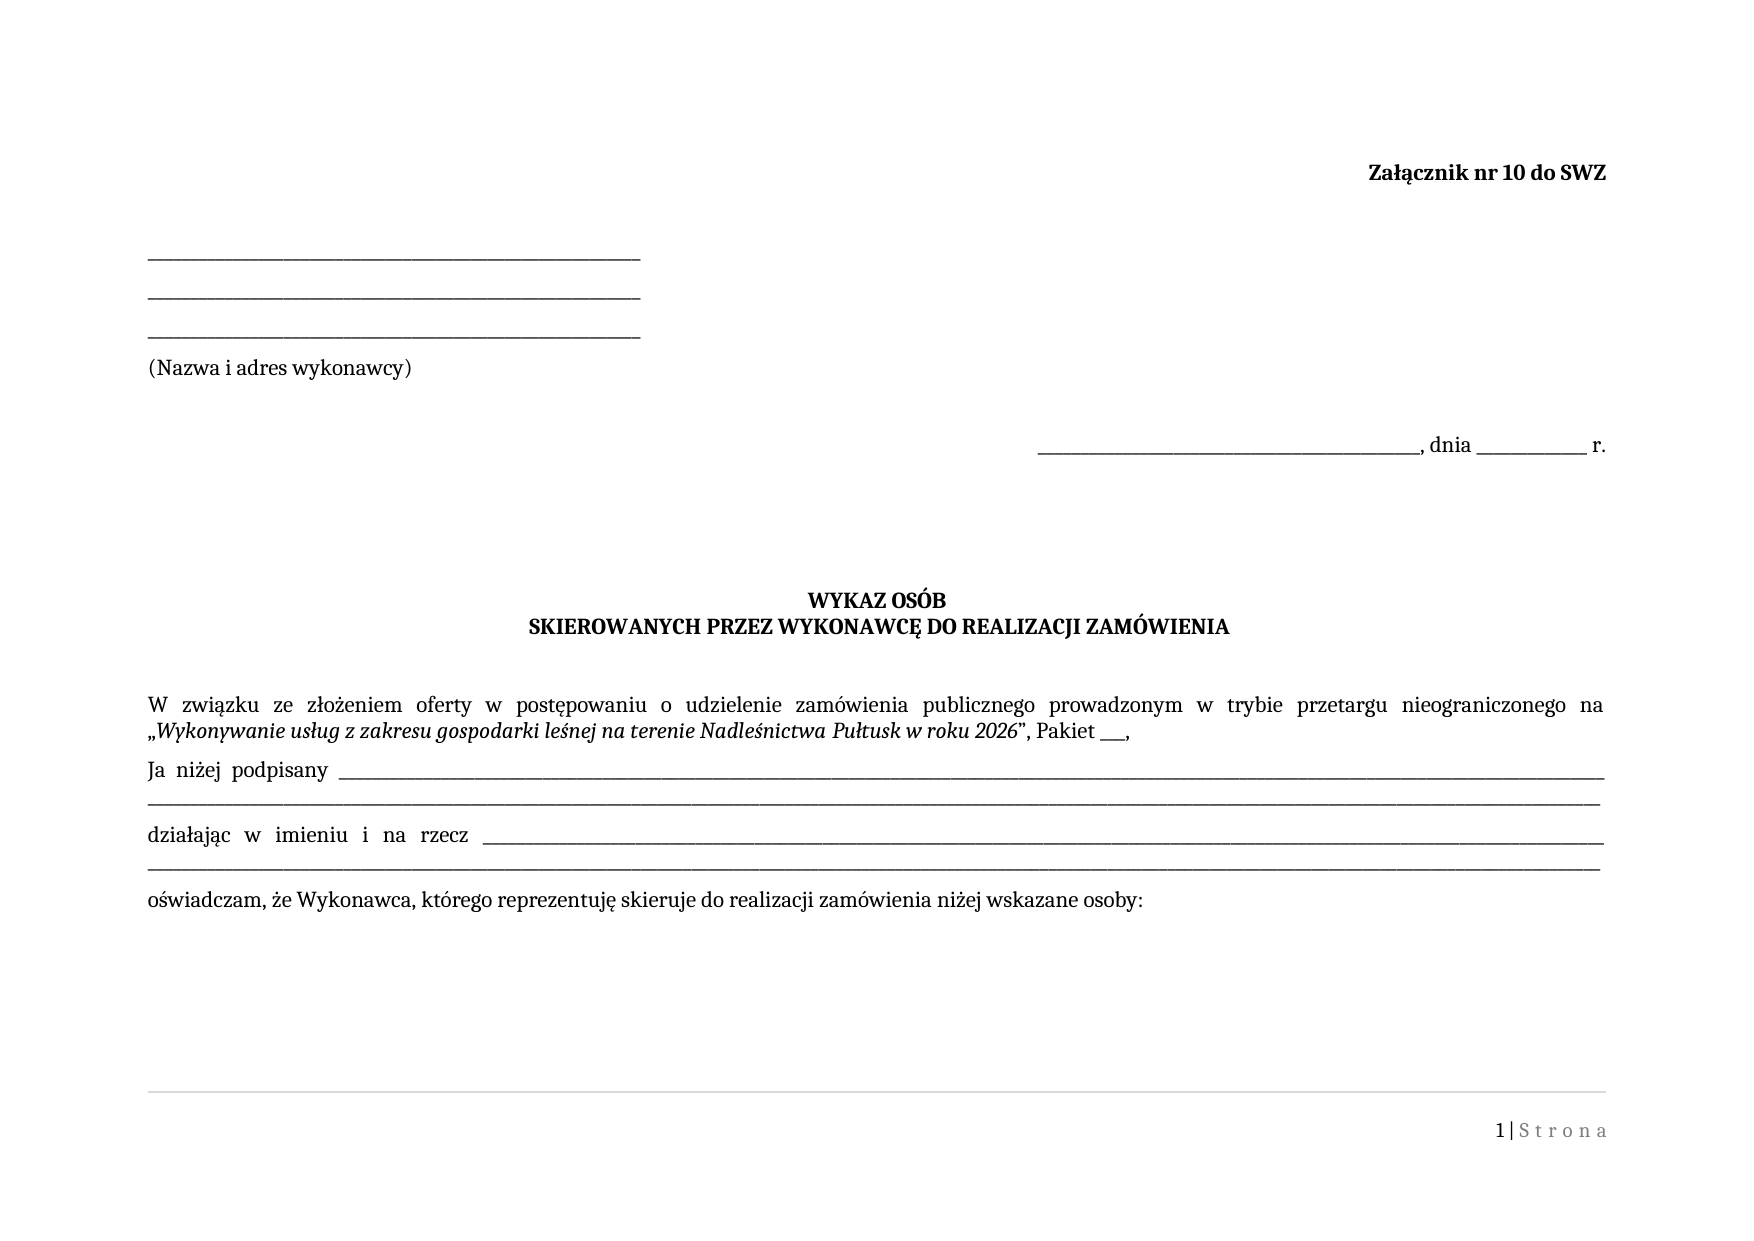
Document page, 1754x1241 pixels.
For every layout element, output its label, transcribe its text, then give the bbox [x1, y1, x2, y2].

text __________________________________________________________ [148, 316, 1606, 342]
text działając w imieniu i na rzecz ____________________________________________________________________________________________________________________________________ ___________________________________________________________________________________________________________________________________________________________________________ [148, 822, 1606, 875]
text __________________________________________________________ [148, 238, 1606, 264]
text WYKAZ OSÓB SKIEROWANYCH PRZEZ WYKONAWCĘ DO REALIZACJI ZAMÓWIENIA [148, 587, 1606, 640]
text Załącznik nr 10 do SWZ [148, 160, 1606, 186]
text oświadczam, że Wykonawca, którego reprezentuję skieruje do realizacji zamówienia niżej wskazane osoby: [148, 887, 1606, 913]
text Ja niżej podpisany _____________________________________________________________________________________________________________________________________________________ ___________________________________________________________________________________________________________________________________________________________________________ [148, 757, 1606, 809]
text W związku ze złożeniem oferty w postępowaniu o udzielenie zamówienia publicznego prowadzonym w trybie przetargu nieograniczonego na „Wykonywanie usług z zakresu gospodarki leśnej na terenie Nadleśnictwa Pułtusk w roku 2026”, Pakiet ___, [148, 692, 1606, 744]
text _____________________________________________, dnia _____________ r. [148, 432, 1606, 458]
text (Nazwa i adres wykonawcy) [148, 354, 1606, 381]
text __________________________________________________________ [148, 277, 1606, 303]
